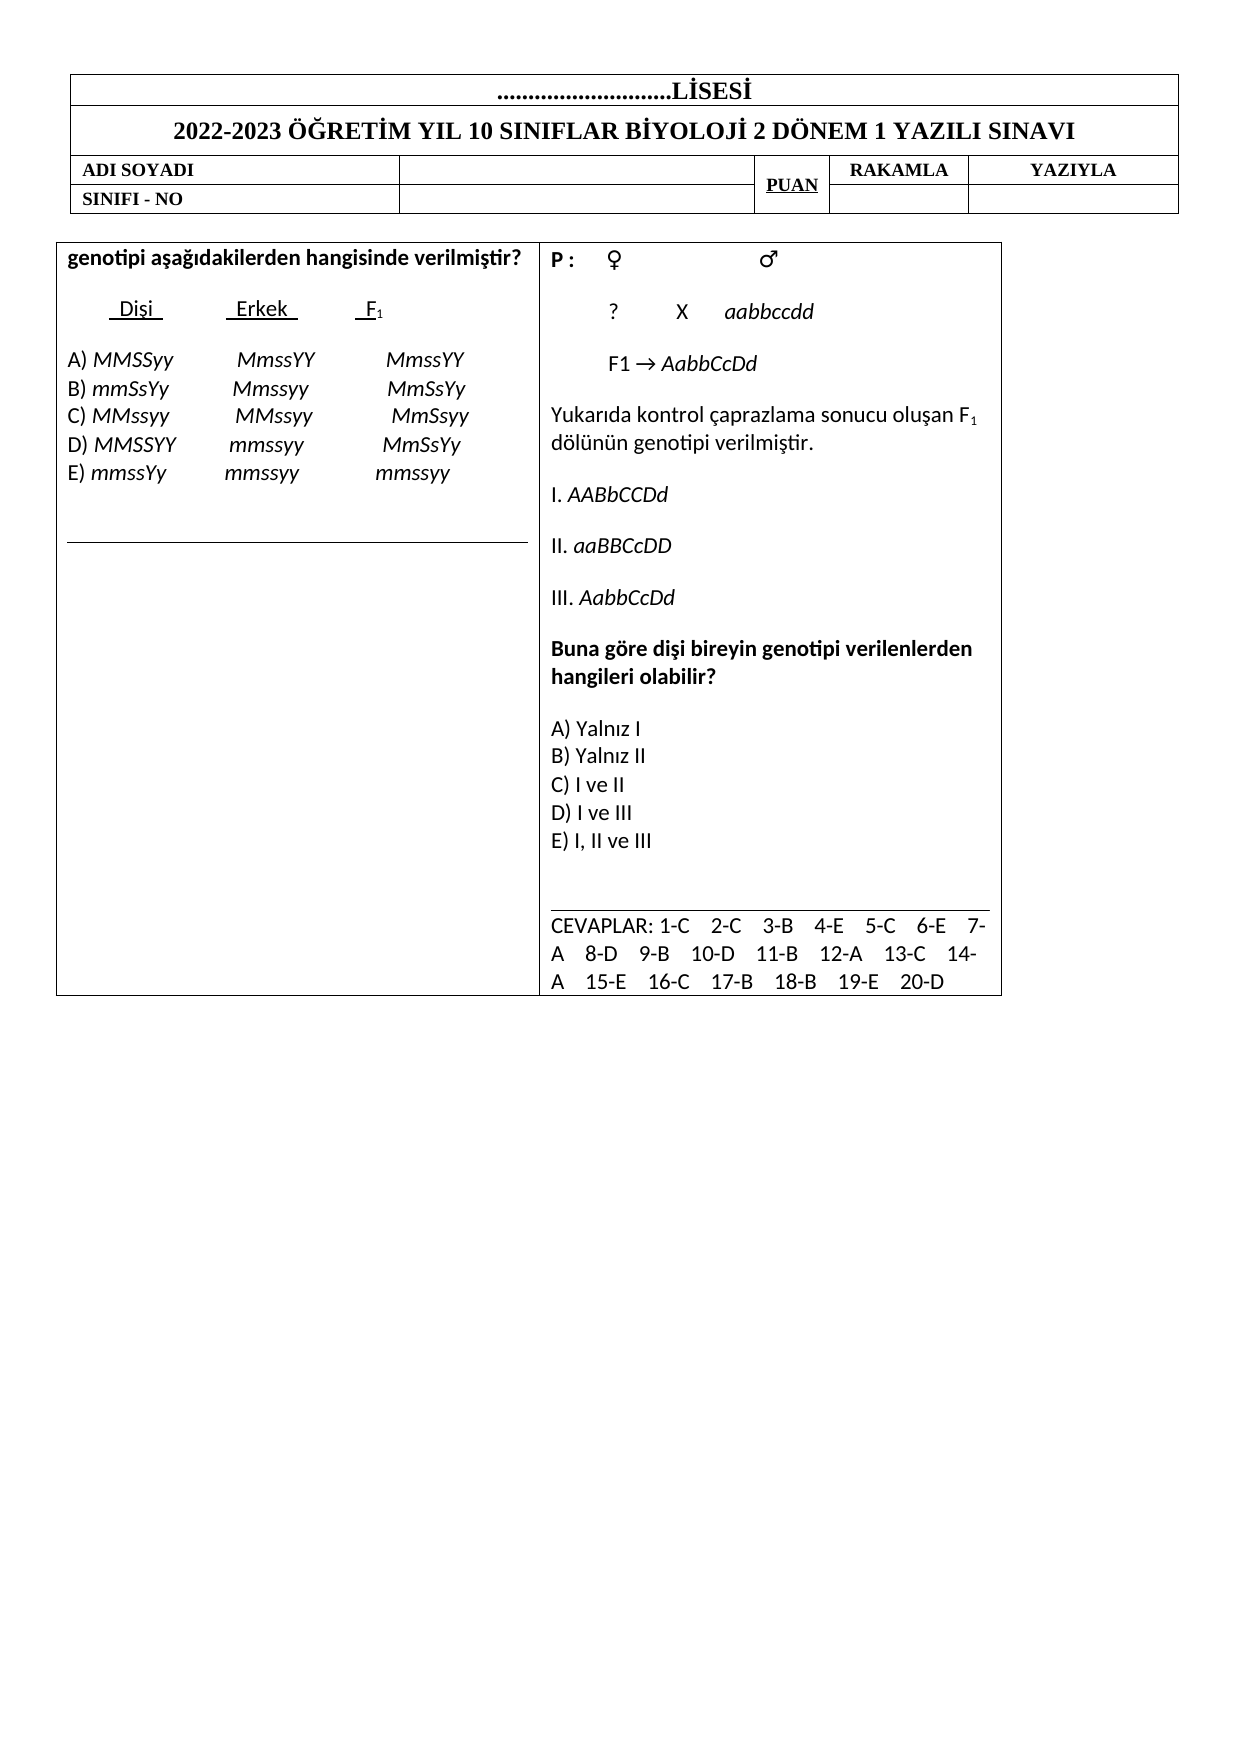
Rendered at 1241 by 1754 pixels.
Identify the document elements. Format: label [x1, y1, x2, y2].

table_header [57, 243, 539, 995]
table_header [540, 243, 1001, 995]
